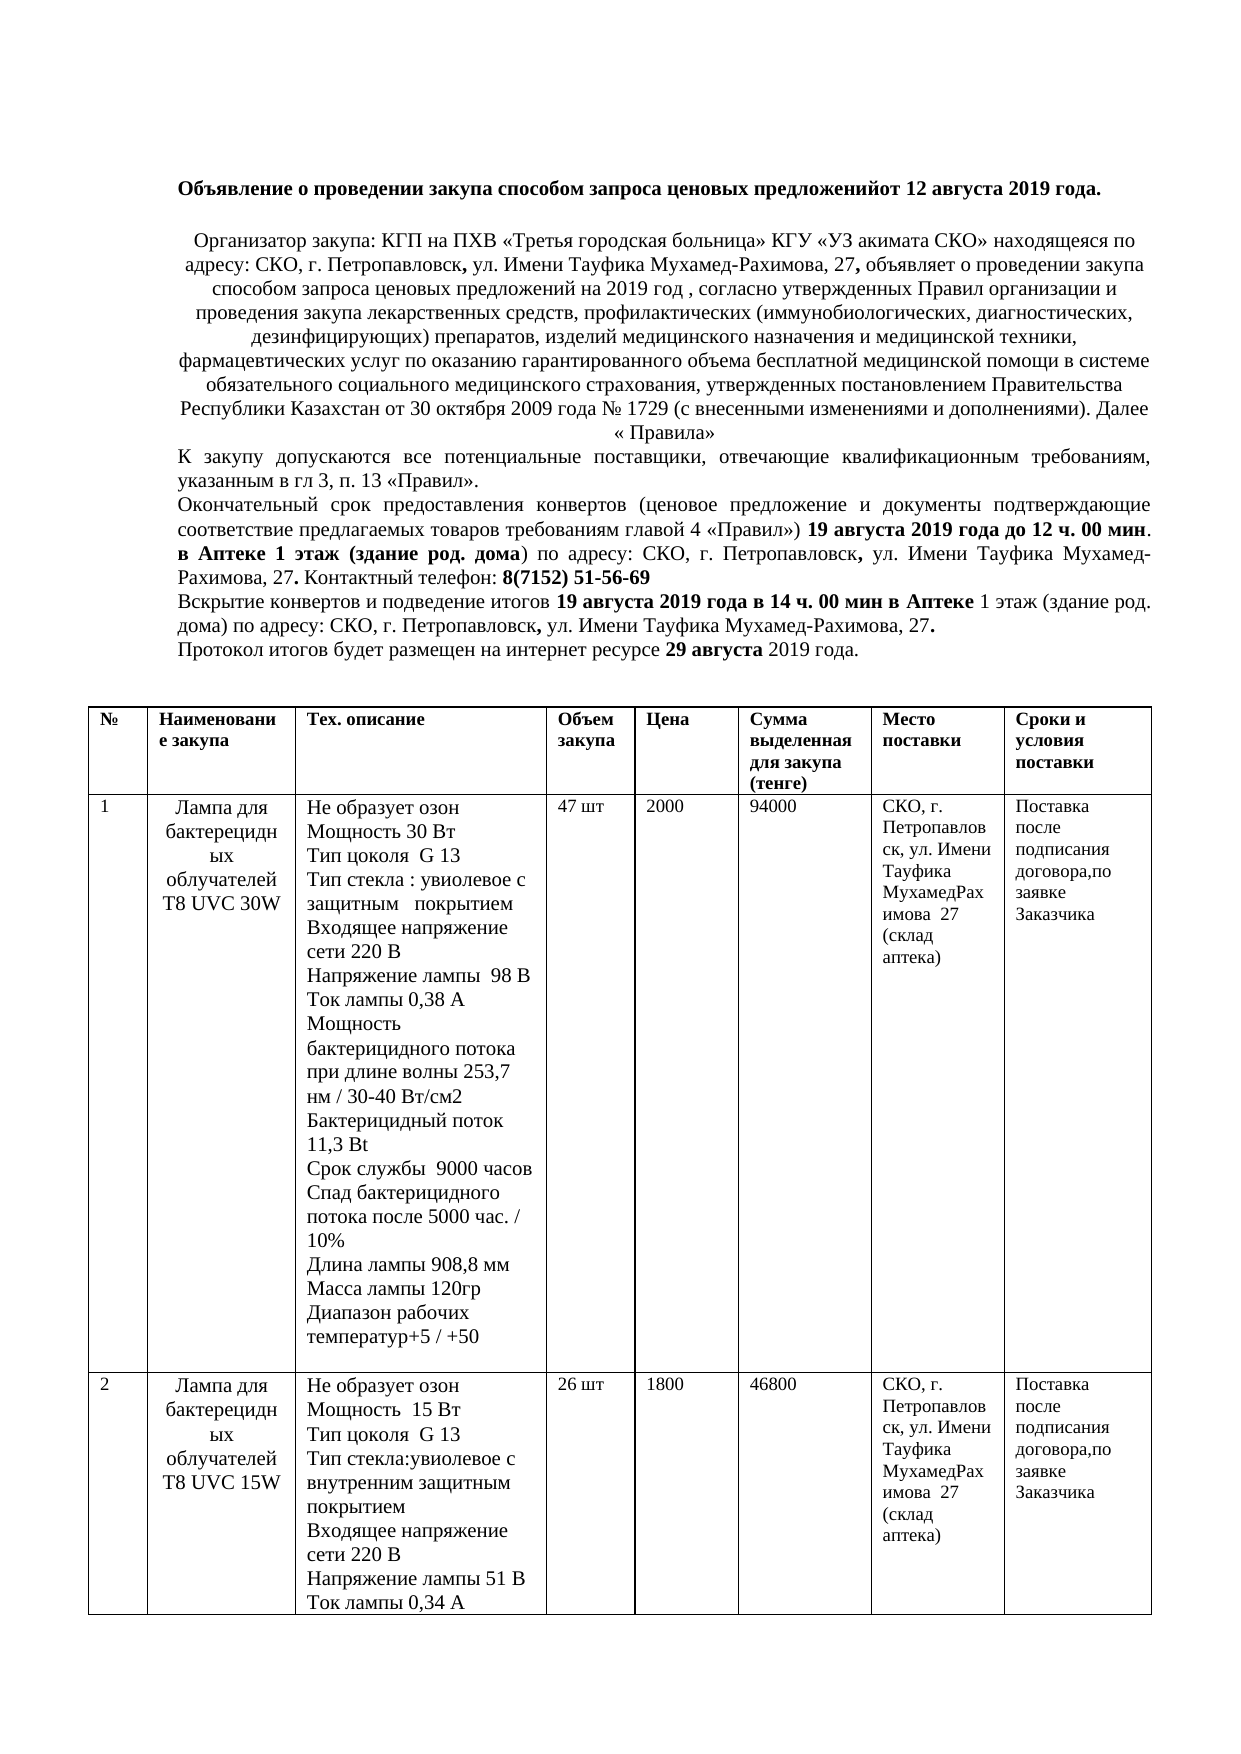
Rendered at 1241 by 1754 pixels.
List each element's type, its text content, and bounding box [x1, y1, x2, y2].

table_cell 46800 [739, 1373, 871, 1614]
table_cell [296, 1373, 546, 1614]
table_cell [148, 1373, 295, 1614]
table_cell 1 [89, 795, 147, 1372]
text Объявление о проведении закупа способом запроса ценовых предложенийот 12 августа 2019 года. [177, 176, 1152, 200]
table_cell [1005, 1373, 1151, 1614]
text Протокол итогов будет размещен на интернет ресурсе 29 августа 2019 года. [177, 637, 1152, 661]
table_cell 2000 [636, 795, 738, 1372]
table_cell Поставка после подписания договора,по заявке Заказчика [1005, 795, 1151, 1372]
table_header Цена [636, 708, 738, 794]
text Вскрытие конвертов и подведение итогов 19 августа 2019 года в 14 ч. 00 мин в Аптеке 1 этаж (здание род. дома) по адресу: СКО, г. Петропавловск, ул. Имени Тауфика Мухамед-Рахимова, 27. [177, 589, 1152, 637]
table_header Сроки и условия поставки [1005, 708, 1151, 794]
table_cell СКО, г. Петропавловск, ул. Имени Тауфика МухамедРахимова 27 (склад аптека) [872, 795, 1004, 1372]
table_cell Лампа для бактерецидных облучателей T8 UVC 30W [148, 795, 295, 1372]
table_header Место поставки [872, 708, 1004, 794]
table_header Сумма выделенная для закупа (тенге) [739, 708, 871, 794]
table_cell 1800 [636, 1373, 738, 1614]
table_header Наименование закупа [148, 708, 295, 794]
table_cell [872, 1373, 1004, 1614]
text К закупу допускаются все потенциальные поставщики, отвечающие квалификационным требованиям, указанным в гл 3, п. 13 «Правил». [177, 444, 1152, 492]
table_cell 47 шт [547, 795, 634, 1372]
table_cell Не образует озон Мощность 30 Вт Тип цоколя G 13 Тип стекла : увиолевое с защитным покрытием Входящее напряжение сети 220 B Напряжение лампы 98 B Ток лампы 0,38 A Мощность бактерицидного потока при длине волны 253,7 нм / 30-40 Вт/см2 Бактерицидный поток 11,3 Bt Срок службы 9000 часов Спад бактерицидного потока после 5000 час. / 10% Длина лампы 908,8 мм Масса лампы 120гр Диапазон рабочих температур+5 / +50 [296, 795, 546, 1372]
table_header Объем закупа [547, 708, 634, 794]
text Окончательный срок предоставления конвертов (ценовое предложение и документы подтверждающие соответствие предлагаемых товаров требованиям главой 4 «Правил») 19 августа 2019 года до 12 ч. 00 мин. в Аптеке 1 этаж (здание род. дома) по адресу: СКО, г. Петропавловск, ул. Имени Тауфика Мухамед-Рахимова, 27. Контактный телефон: 8(7152) 51-56-69 [177, 492, 1152, 589]
table_cell 94000 [739, 795, 871, 1372]
table_header № [89, 708, 147, 794]
table_header Тех. описание [296, 708, 546, 794]
text Организатор закупа: КГП на ПХВ «Третья городская больница» КГУ «УЗ акимата СКО» находящеяся по адресу: СКО, г. Петропавловск, ул. Имени Тауфика Мухамед-Рахимова, 27, объявляет о проведении закупа способом запроса ценовых предложений на 2019 год , согласно утвержденных Правил организации и проведения закупа лекарственных средств, профилактических (иммунобиологических, диагностических, дезинфицирующих) препаратов, изделий медицинского назначения и медицинской техники, фармацевтических услуг по оказанию гарантированного объема бесплатной медицинской помощи в системе обязательного социального медицинского страхования, утвержденных постановлением Правительства Республики Казахстан от 30 октября 2009 года № 1729 (с внесенными изменениями и дополнениями). Далее « Правила» [177, 200, 1152, 444]
table_cell 26 шт [547, 1373, 634, 1614]
table_cell 2 [89, 1373, 147, 1614]
